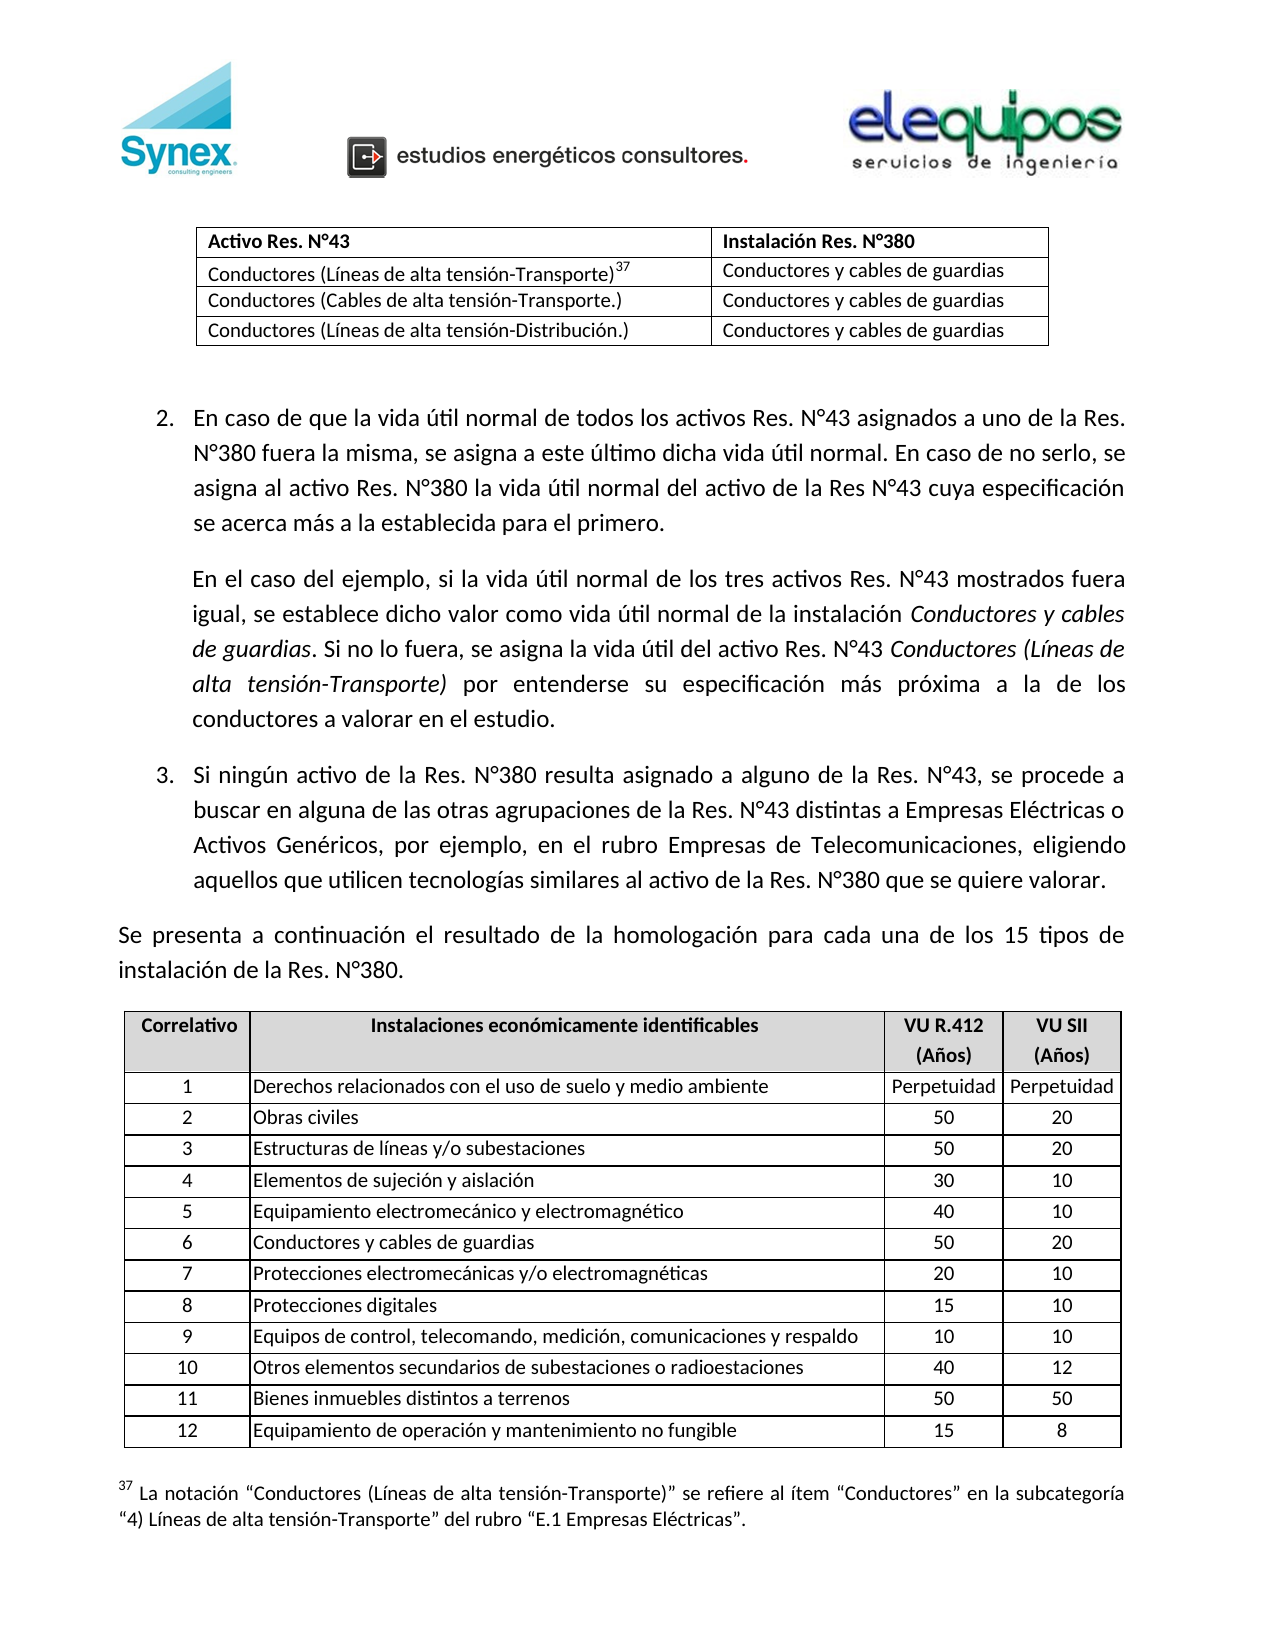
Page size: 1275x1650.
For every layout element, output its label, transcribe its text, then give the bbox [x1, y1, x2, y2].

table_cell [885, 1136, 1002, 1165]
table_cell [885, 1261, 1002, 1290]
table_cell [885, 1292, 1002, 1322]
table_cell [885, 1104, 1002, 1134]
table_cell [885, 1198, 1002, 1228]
list En caso de que la vida útil normal de todos los activos Res. N°43 asignados a uno de la Res. N°380 fuera la misma, se asigna a este último dicha vida útil normal. En caso de no serlo, se asigna al activo Res. N°380 la vida útil normal del activo de la Res N°43 cuya especificación se acerca más a la establecida para el primero. [156, 402, 1127, 538]
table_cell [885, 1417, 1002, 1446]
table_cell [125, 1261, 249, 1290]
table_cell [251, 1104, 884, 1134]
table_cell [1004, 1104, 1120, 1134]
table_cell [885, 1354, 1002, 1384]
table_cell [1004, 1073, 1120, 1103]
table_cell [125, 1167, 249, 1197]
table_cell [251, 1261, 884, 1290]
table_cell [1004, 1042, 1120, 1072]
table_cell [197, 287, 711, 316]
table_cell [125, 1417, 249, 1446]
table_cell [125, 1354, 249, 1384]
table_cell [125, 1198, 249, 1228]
text En el caso del ejemplo, si la vida útil normal de los tres activos Res. N°43 mostrados fuera igual, se establece dicho valor como vida útil normal de la instalación Conductores y cables de guardias. Si no lo fuera, se asigna la vida útil del activo Res. N°43 Conductores (Líneas de alta tensión-Transporte) por entenderse su especificación más próxima a la de los conductores a valorar en el estudio. [192, 563, 1127, 733]
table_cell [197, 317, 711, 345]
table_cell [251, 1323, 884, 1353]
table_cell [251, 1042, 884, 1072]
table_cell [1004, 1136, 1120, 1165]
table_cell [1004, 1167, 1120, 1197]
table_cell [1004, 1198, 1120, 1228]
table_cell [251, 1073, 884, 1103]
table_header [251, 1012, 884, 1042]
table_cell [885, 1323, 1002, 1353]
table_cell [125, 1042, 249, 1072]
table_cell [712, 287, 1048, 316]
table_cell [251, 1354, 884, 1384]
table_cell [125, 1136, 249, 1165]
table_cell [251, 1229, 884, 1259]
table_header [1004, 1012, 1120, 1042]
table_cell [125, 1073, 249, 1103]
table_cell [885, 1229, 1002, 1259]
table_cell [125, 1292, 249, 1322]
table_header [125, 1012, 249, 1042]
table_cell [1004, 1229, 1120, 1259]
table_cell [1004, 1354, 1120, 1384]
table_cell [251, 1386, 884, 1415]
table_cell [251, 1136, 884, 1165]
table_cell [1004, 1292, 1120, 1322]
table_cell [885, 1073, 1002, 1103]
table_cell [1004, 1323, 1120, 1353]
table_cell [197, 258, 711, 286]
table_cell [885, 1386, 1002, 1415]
text Se presenta a continuación el resultado de la homologación para cada una de los 15 tipos de instalación de la Res. N°380. [118, 920, 1127, 985]
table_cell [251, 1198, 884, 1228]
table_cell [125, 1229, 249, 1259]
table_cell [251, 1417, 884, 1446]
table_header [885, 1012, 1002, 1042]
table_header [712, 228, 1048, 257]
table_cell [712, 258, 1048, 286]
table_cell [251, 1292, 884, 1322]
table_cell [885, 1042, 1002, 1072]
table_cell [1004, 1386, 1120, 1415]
picture [120, 59, 1125, 178]
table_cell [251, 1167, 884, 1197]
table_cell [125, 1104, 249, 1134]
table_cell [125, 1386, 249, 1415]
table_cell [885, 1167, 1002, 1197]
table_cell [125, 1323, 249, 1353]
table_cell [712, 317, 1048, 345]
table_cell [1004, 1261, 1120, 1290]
list Si ningún activo de la Res. N°380 resulta asignado a alguno de la Res. N°43, se procede a buscar en alguna de las otras agrupaciones de la Res. N°43 distintas a Empresas Eléctricas o Activos Genéricos, por ejemplo, en el rubro Empresas de Telecomunicaciones, eligiendo aquellos que utilicen tecnologías similares al activo de la Res. N°380 que se quiere valorar. [156, 759, 1127, 894]
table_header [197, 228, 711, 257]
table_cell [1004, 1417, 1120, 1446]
